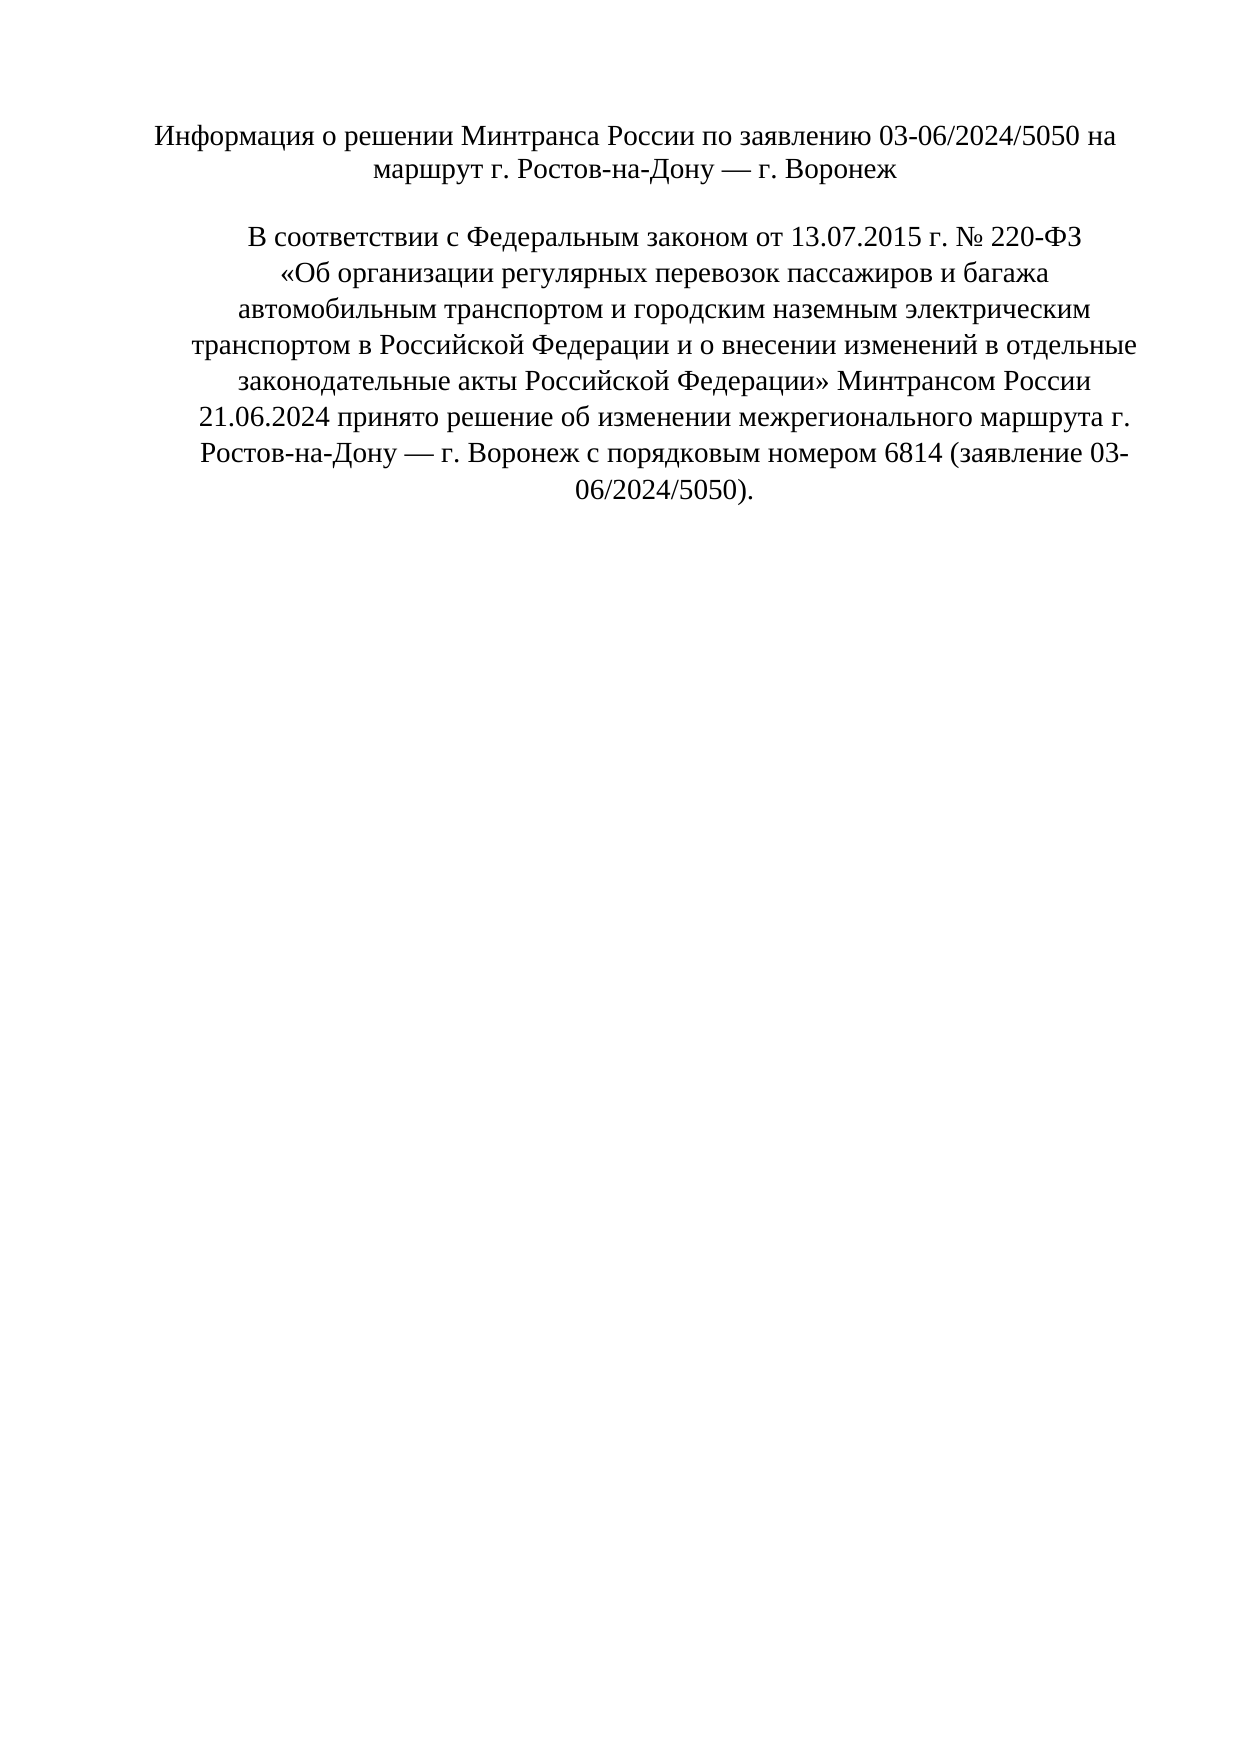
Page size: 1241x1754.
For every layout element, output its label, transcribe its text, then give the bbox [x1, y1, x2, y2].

text Информация о решении Минтранса России по заявлению 03-06/2024/5050 на маршрут г. Ростов-на-Дону — г. Воронеж [118, 118, 1152, 185]
text В соответствии с Федеральным законом от 13.07.2015 г. № 220-ФЗ «Об организации регулярных перевозок пассажиров и багажа автомобильным транспортом и городским наземным электрическим транспортом в Российской Федерации и о внесении изменений в отдельные законодательные акты Российской Федерации» Минтрансом России 21.06.2024 принято решение об изменении межрегионального маршрута г. Ростов-на-Дону — г. Воронеж с порядковым номером 6814 (заявление 03-06/2024/5050). [177, 219, 1152, 505]
